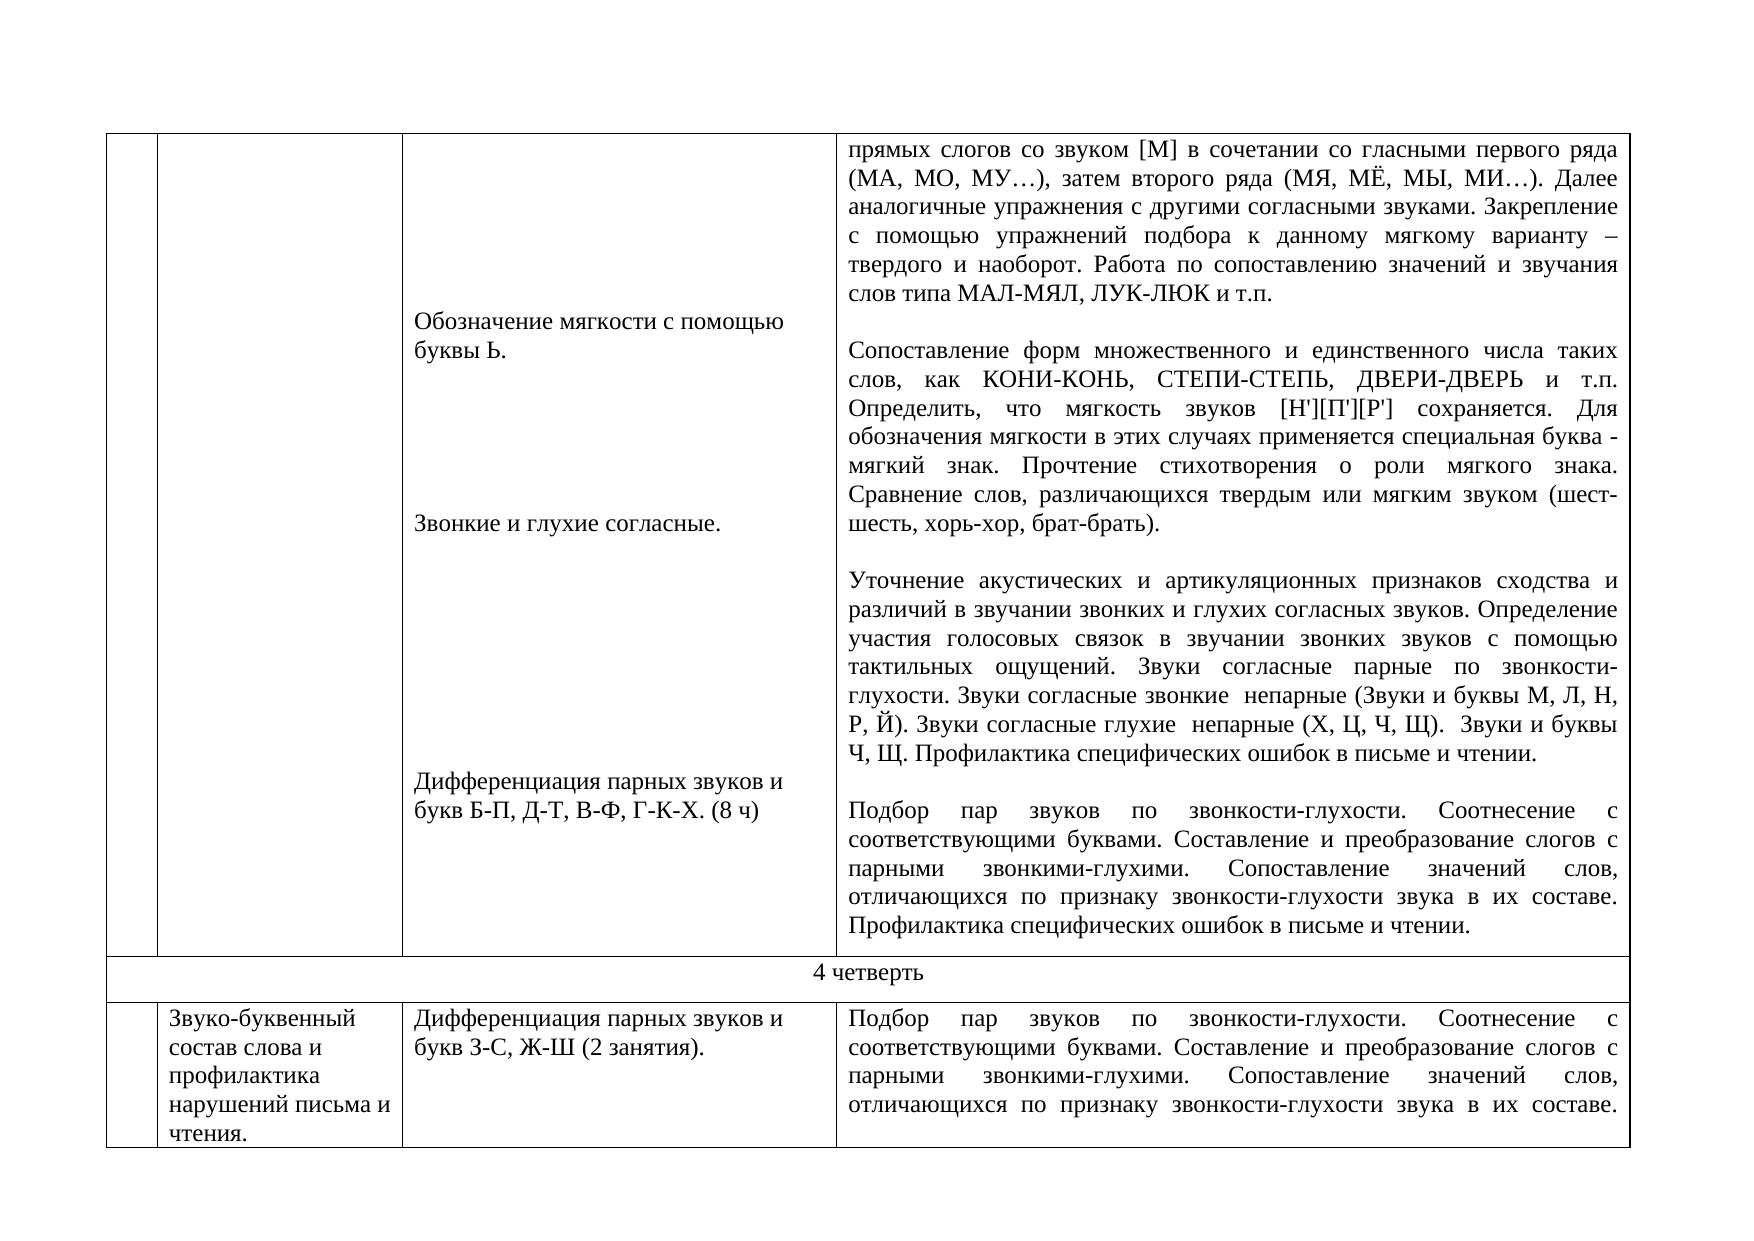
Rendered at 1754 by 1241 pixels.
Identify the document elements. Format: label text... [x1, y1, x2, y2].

table_cell [107, 134, 157, 956]
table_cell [837, 134, 1629, 956]
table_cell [403, 134, 836, 956]
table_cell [403, 1003, 836, 1147]
table_cell 4 четверть [107, 957, 1629, 1002]
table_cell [158, 1003, 402, 1147]
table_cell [837, 1003, 1629, 1147]
table_cell [107, 1003, 157, 1147]
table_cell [158, 134, 402, 956]
